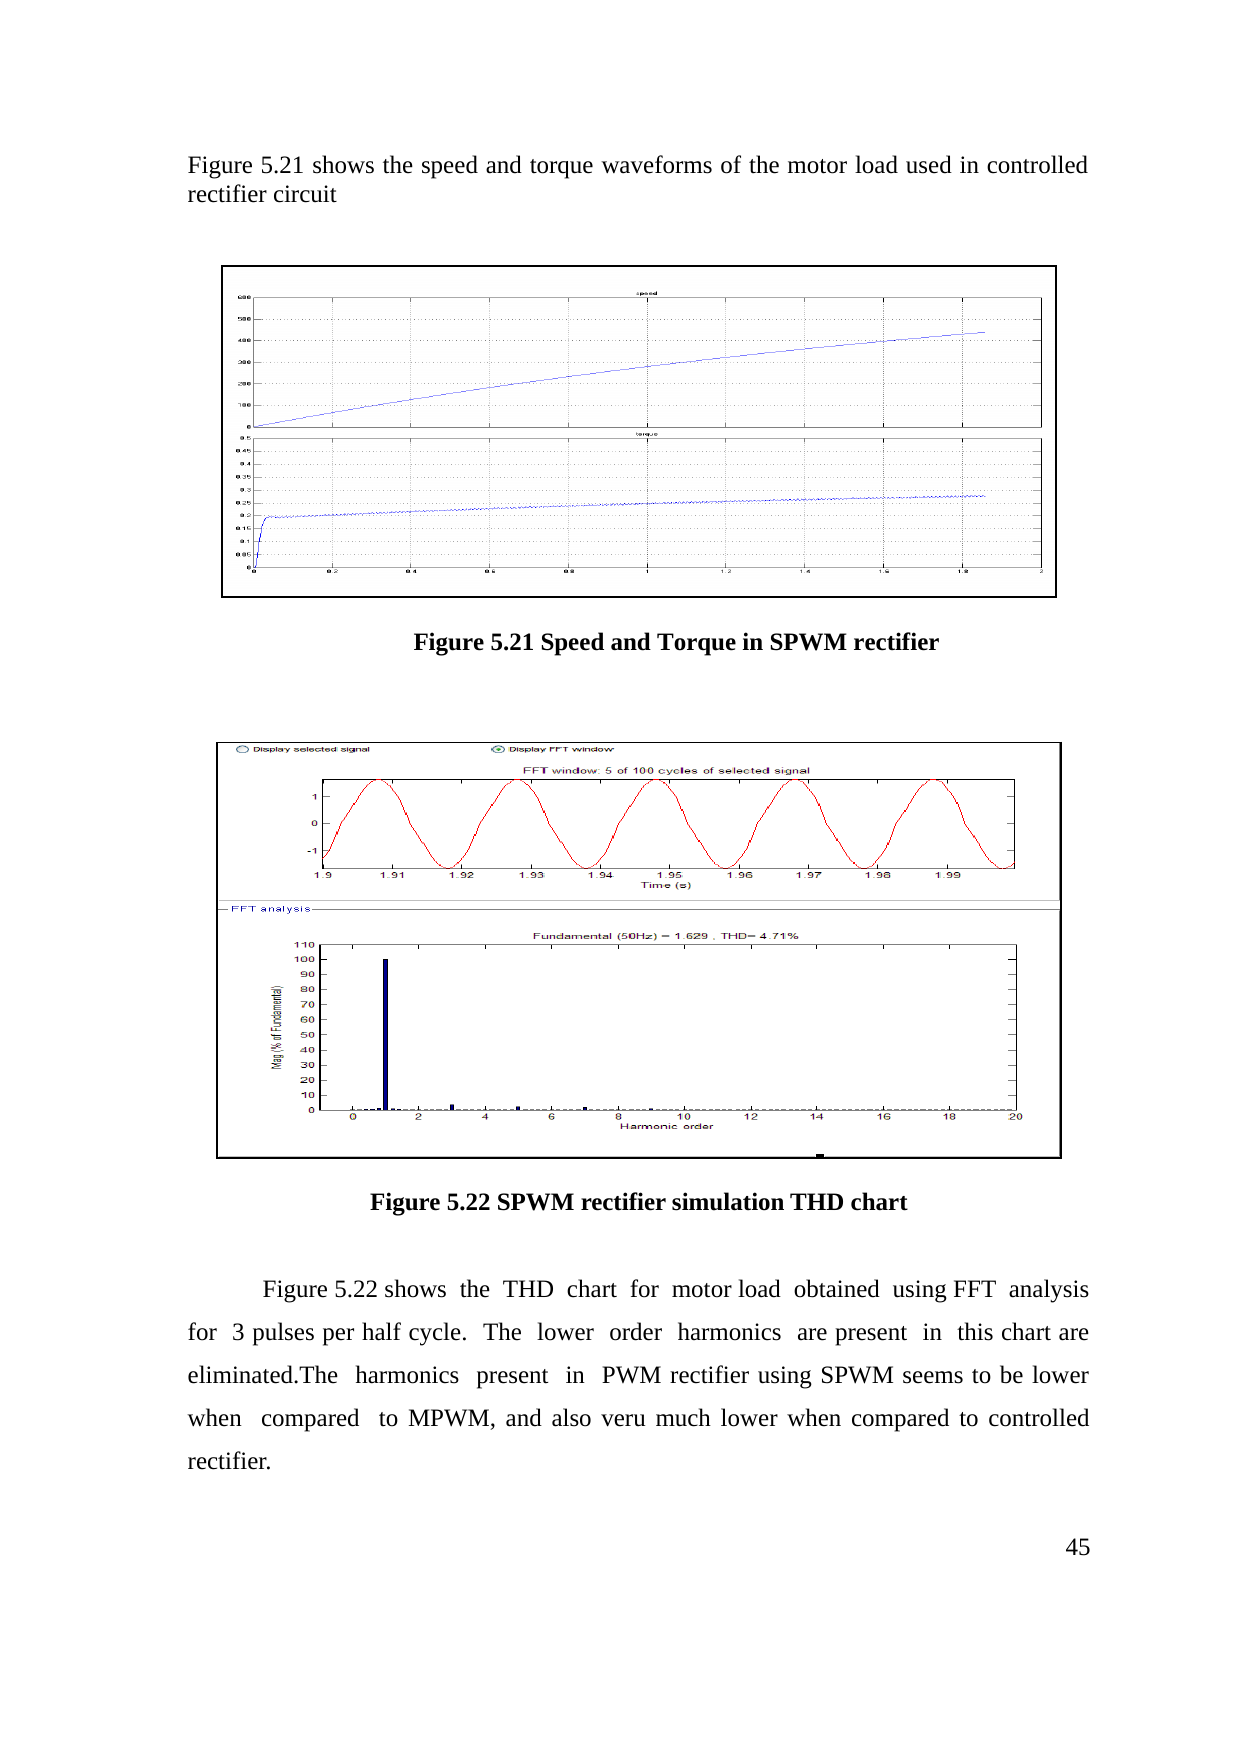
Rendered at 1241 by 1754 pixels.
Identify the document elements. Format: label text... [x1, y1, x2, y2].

text 45 [187, 1532, 1090, 1561]
picture [223, 267, 1055, 596]
picture [218, 743, 1060, 1157]
text Figure 5.21 Speed and Torque in SPWM rectifier [187, 627, 1090, 655]
text Figure 5.21 shows the speed and torque waveforms of the motor load used in controlled rectifier circuit [187, 150, 1090, 207]
text Figure 5.22 SPWM rectifier simulation THD chart [187, 1187, 1090, 1216]
text Figure 5.22 shows the THD chart for motor load obtained using FFT analysis for 3 pulses per half cycle. The lower order harmonics are present in this chart are eliminated.The harmonics present in PWM rectifier using SPWM seems to be lower when compared to MPWM, and also veru much lower when compared to controlled rectifier. [187, 1274, 1090, 1475]
